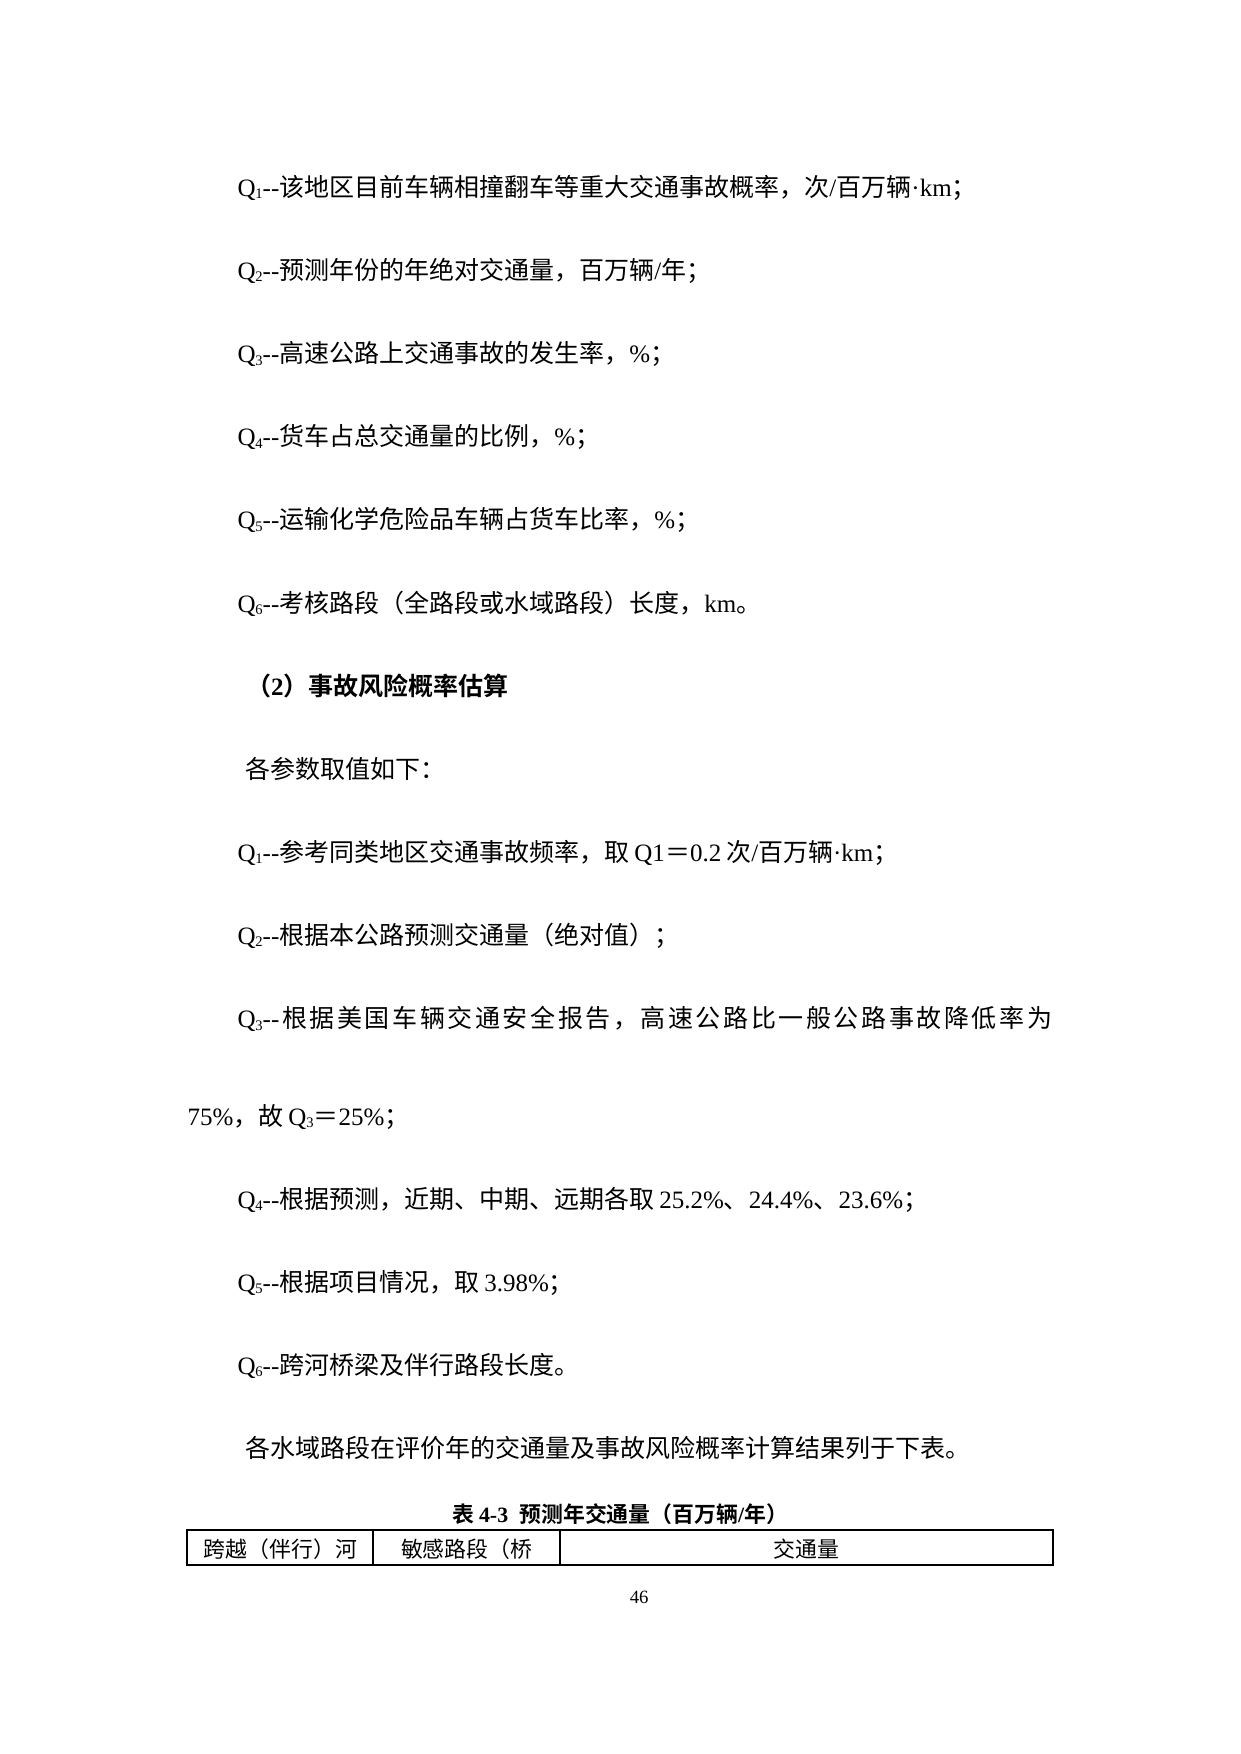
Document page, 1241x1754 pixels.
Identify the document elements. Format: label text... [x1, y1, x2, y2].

text Q2--预测年份的年绝对交通量，百万辆/年； [187, 236, 1053, 301]
text （2）事故风险概率估算 [187, 652, 1053, 717]
text Q1--参考同类地区交通事故频率，取Q1＝0.2次/百万辆·km； [187, 818, 1053, 883]
text Q2--根据本公路预测交通量（绝对值）； [187, 901, 1053, 966]
text 各参数取值如下： [187, 735, 1053, 800]
table_header 敏感路段（桥梁）长度（km） [374, 1531, 559, 1564]
text Q1--该地区目前车辆相撞翻车等重大交通事故概率，次/百万辆·km； [187, 153, 1053, 218]
text Q5--根据项目情况，取3.98%； [187, 1248, 1053, 1313]
text Q6--跨河桥梁及伴行路段长度。 [187, 1331, 1053, 1396]
table_header 跨越（伴行）河流名称 [188, 1531, 372, 1564]
text 各水域路段在评价年的交通量及事故风险概率计算结果列于下表。 [187, 1414, 1053, 1479]
text 表4-3 预测年交通量（百万辆/年） [187, 1497, 1053, 1529]
text Q3--根据美国车辆交通安全报告，高速公路比一般公路事故降低率为75%，故Q3＝25%； [187, 984, 1053, 1147]
text Q3--高速公路上交通事故的发生率，%； [187, 319, 1053, 384]
table_header 交通量 [561, 1531, 1052, 1564]
text Q4--根据预测，近期、中期、远期各取25.2%、24.4%、23.6%； [187, 1165, 1053, 1230]
text Q5--运输化学危险品车辆占货车比率，%； [187, 486, 1053, 551]
text Q6--考核路段（全路段或水域路段）长度，km。 [187, 569, 1053, 634]
text Q4--货车占总交通量的比例，%； [187, 402, 1053, 467]
